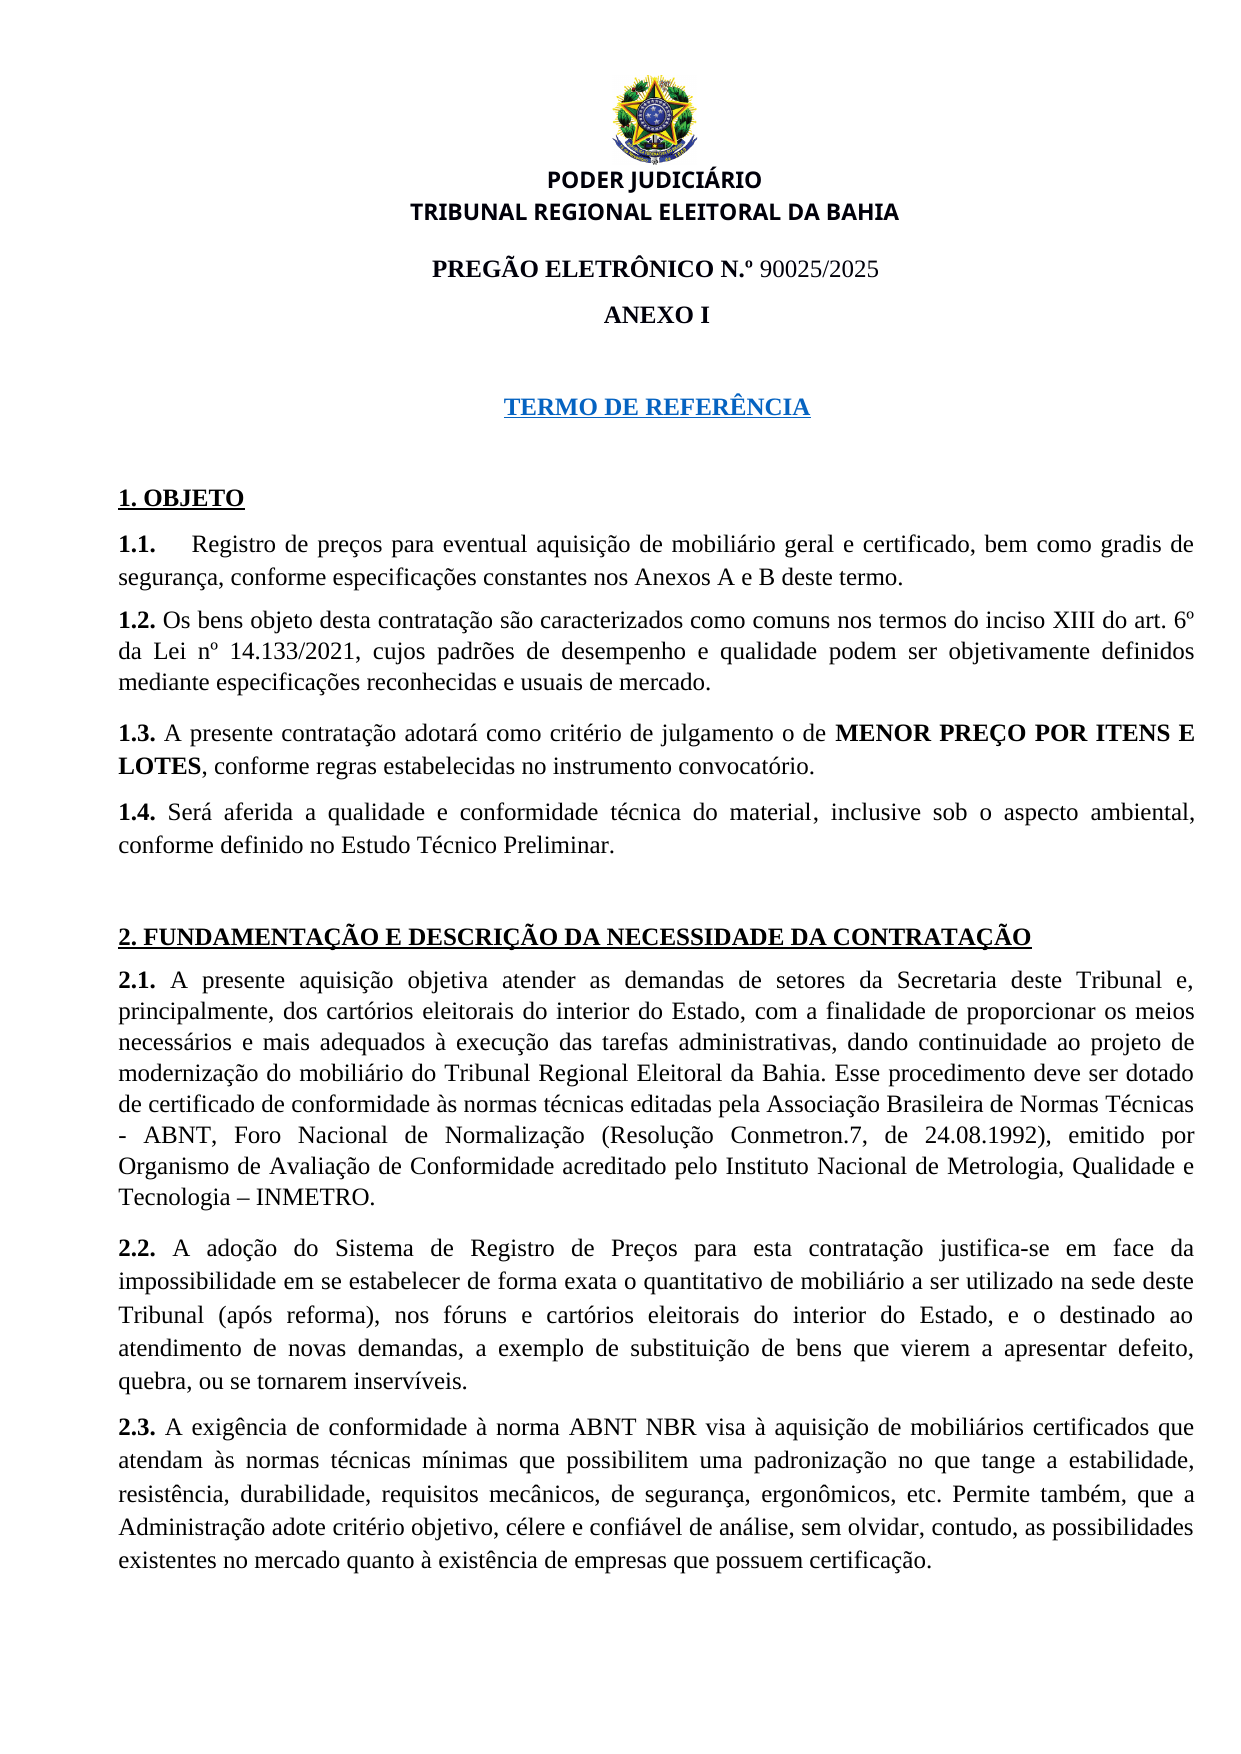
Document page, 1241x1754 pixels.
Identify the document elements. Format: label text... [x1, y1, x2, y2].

text PREGÃO ELETRÔNICO N.º [118, 251, 1193, 284]
list 1. OBJETO [118, 480, 1196, 513]
text 2.3. A exigência de conformidade à norma ABNT NBR visa à aquisição de mobiliários certificados que atendam às normas técnicas mínimas que possibilitem uma padronização no que tange a estabilidade, resistência, durabilidade, requisitos mecânicos, de segurança, ergonômicos, etc. Permite também, que a Administração adote critério objetivo, célere e confiável de análise, sem olvidar, contudo, as possibilidades existentes no mercado quanto à existência de empresas que possuem certificação. [118, 1409, 1196, 1576]
text 1.4. Será aferida a qualidade e conformidade técnica do material, inclusive sob o aspecto ambiental, conforme definido no Estudo Técnico Preliminar. [118, 794, 1196, 861]
text ANEXO I [118, 297, 1196, 330]
text TERMO DE REFERÊNCIA [118, 388, 1196, 422]
text 1.3. A presente contratação adotará como critério de julgamento o de MENOR PREÇO POR ITENS E LOTES, conforme regras estabelecidas no instrumento convocatório. [118, 715, 1196, 781]
text 2. fundamentação e descrição da necessidade da contratação [118, 919, 1166, 952]
list Registro de preços para eventual aquisição de mobiliário geral e certificado, bem como gradis de segurança, conforme especificações constantes nos Anexos A e B deste termo. [118, 526, 1196, 592]
list 2.1. A presente aquisição objetiva atender as demandas de setores da Secretaria deste Tribunal e, principalmente, dos cartórios eleitorais do interior do Estado, com a finalidade de proporcionar os meios necessários e mais adequados à execução das tarefas administrativas, dando continuidade ao projeto de modernização do mobiliário do Tribunal Regional Eleitoral da Bahia. Esse procedimento deve ser dotado de certificado de conformidade às normas técnicas editadas pela Associação Brasileira de Normas Técnicas - ABNT, Foro Nacional de Normalização (Resolução Conmetron.7, de 24.08.1992), emitido por Organismo de Avaliação de Conformidade acreditado pelo Instituto Nacional de Metrologia, Qualidade e Tecnologia – INMETRO. [118, 965, 1196, 1211]
text 2.2. A adoção do Sistema de Registro de Preços para esta contratação justifica-se em face da impossibilidade em se estabelecer de forma exata o quantitativo de mobiliário a ser utilizado na sede deste Tribunal (após reforma), nos fóruns e cartórios eleitorais do interior do Estado, e o destinado ao atendimento de novas demandas, a exemplo de substituição de bens que vierem a apresentar defeito, quebra, ou se tornarem inservíveis. [118, 1230, 1196, 1396]
text 1.2. Os bens objeto desta contratação são caracterizados como comuns nos termos do inciso XIII do art. 6º da Lei nº 14.133/2021, cujos padrões de desempenho e qualidade podem ser objetivamente definidos mediante especificações reconhecidas e usuais de mercado. [118, 605, 1196, 696]
